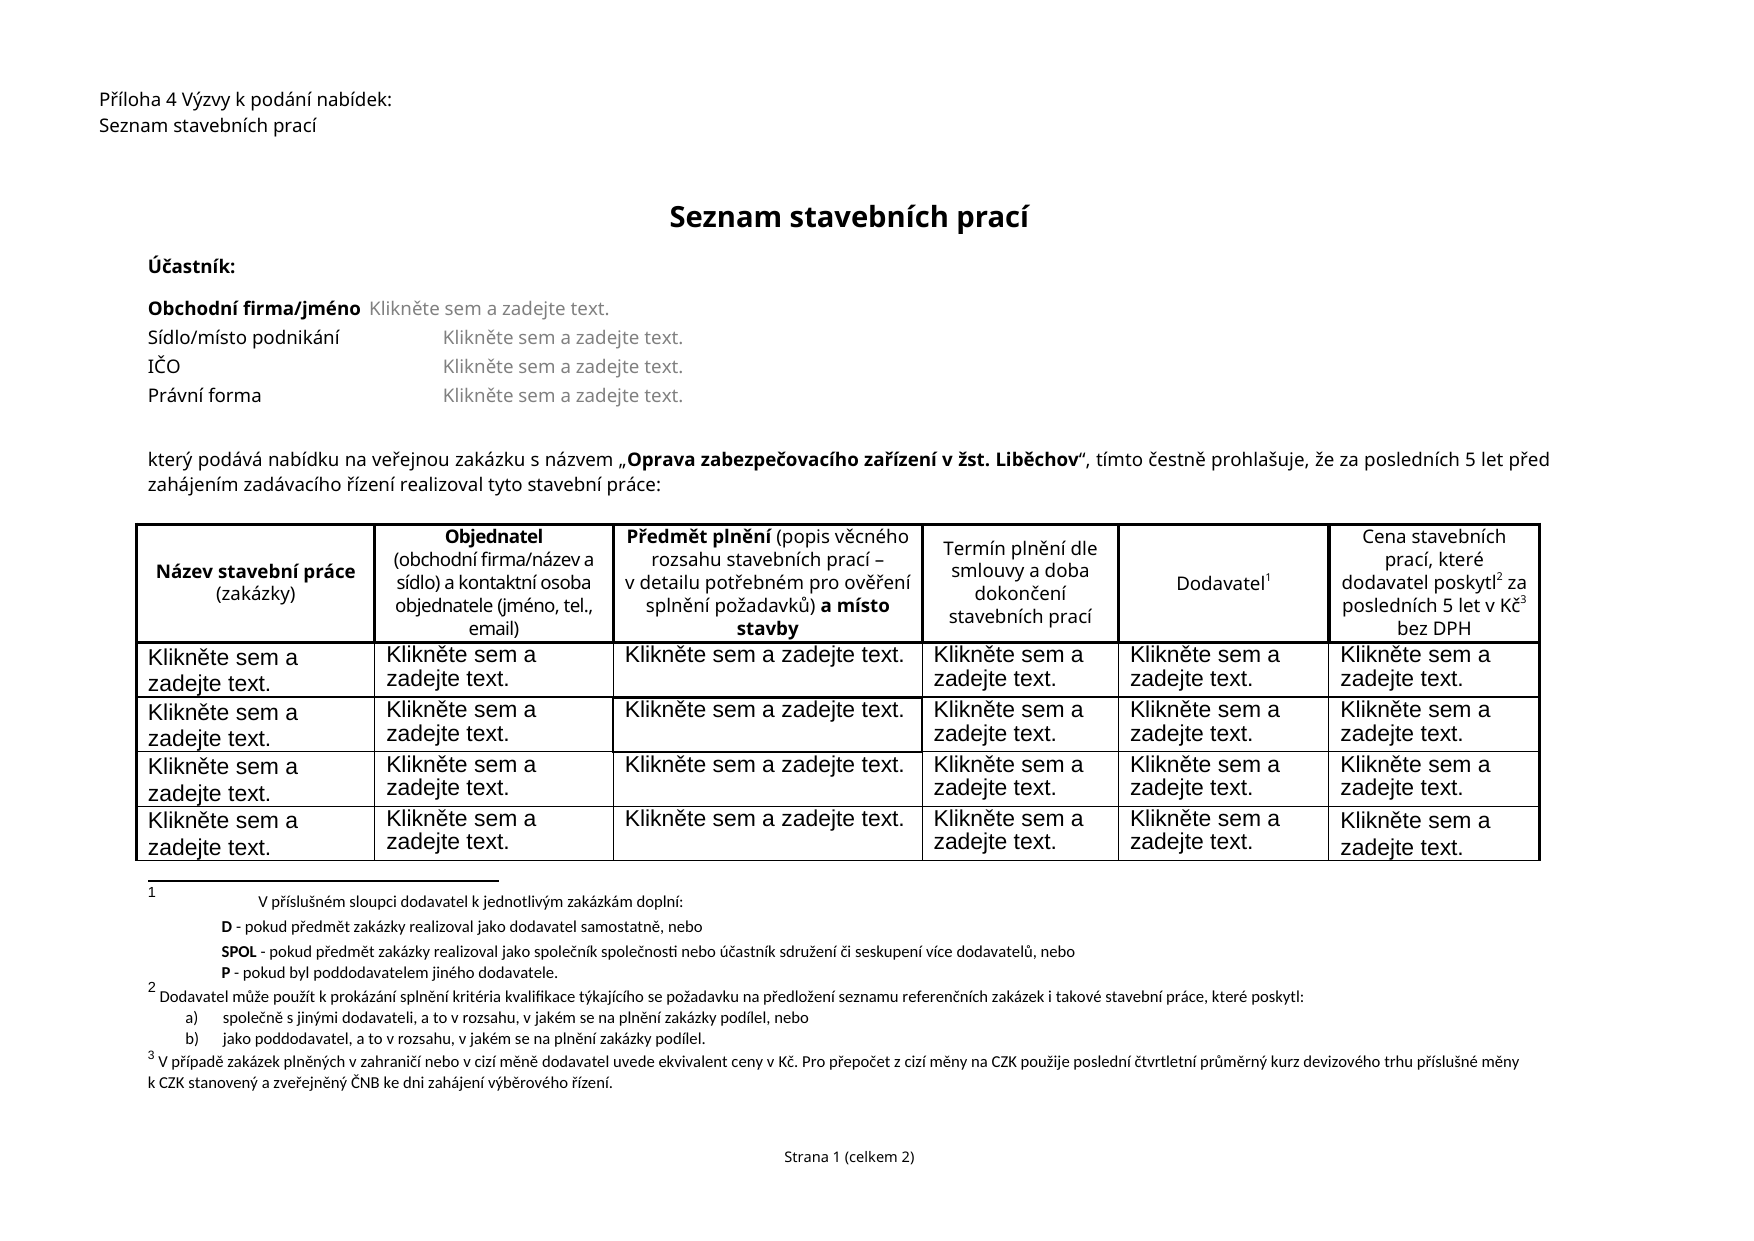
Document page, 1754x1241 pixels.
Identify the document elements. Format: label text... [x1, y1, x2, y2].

text IČO [148, 350, 1551, 379]
text Sídlo/místo podnikání [148, 321, 1551, 350]
table_header Název stavební práce (zakázky) [138, 526, 373, 641]
table_header Objednatel (obchodní firma/název a sídlo) a kontaktní osoba objednatele (jméno, tel., email) [376, 526, 612, 641]
text Právní forma [148, 379, 1551, 408]
text Obchodní firma/jméno [148, 292, 1551, 321]
text který podává nabídku na veřejnou zakázku s názvem „Oprava zabezpečovacího zařízení v žst. Liběchov“, tímto čestně prohlašuje, že za posledních 5 let před zahájením zadávacího řízení realizoval tyto stavební práce: [148, 446, 1551, 497]
table_header Předmět plnění (popis věcného rozsahu stavebních prací – v detailu potřebném pro ověření splnění požadavků) a místo stavby [615, 526, 921, 641]
table_header Dodavatel [1120, 526, 1327, 641]
title Seznam stavebních prací [148, 196, 1551, 236]
text Účastník: [148, 249, 1551, 279]
table_header Cena stavebních prací, které dodavatel poskytl za posledních 5 let v Kč bez DPH [1331, 526, 1538, 641]
table_header Termín plnění dle smlouvy a doba dokončení stavebních prací [924, 526, 1117, 641]
